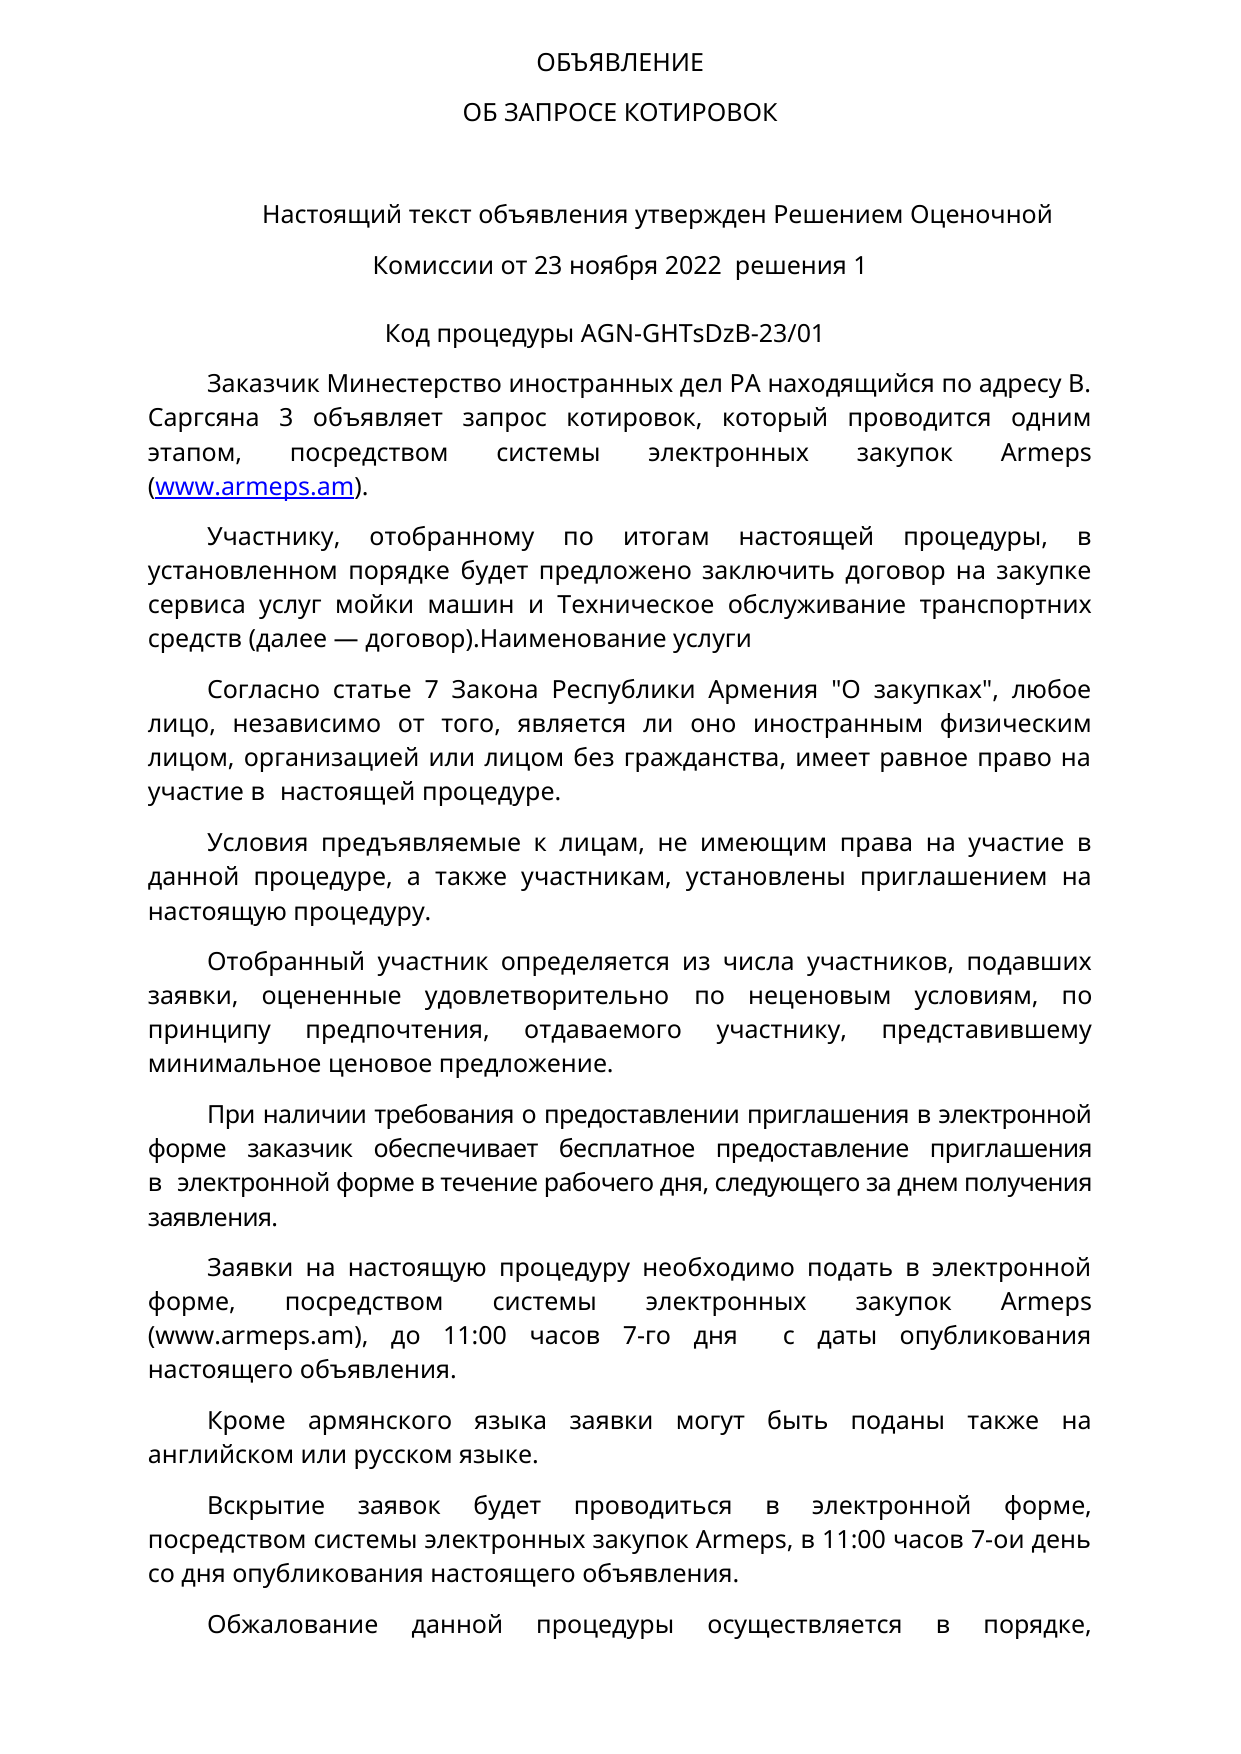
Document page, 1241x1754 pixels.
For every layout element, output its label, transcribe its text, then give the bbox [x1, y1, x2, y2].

text Кроме армянского языка заявки могут быть поданы также на английском или русском языке. [148, 1403, 1092, 1471]
text Согласно статье 7 Закона Республики Армения "О закупках", любое лицо, независимо от того, является ли оно иностранным физическим лицом, организацией или лицом без гражданства, имеет равное право на участие в настоящей процедуре. [148, 672, 1092, 808]
text Заявки на настоящую процедуру необходимо подать в электронной форме, посредством системы электронных закупок Armeps (www.armeps.am), до 11:00 часов 7-го дня с даты опубликования настоящего объявления. [148, 1250, 1092, 1386]
text Настоящий текст объявления утвержден Решением Оценочной Комиссии от 23 ноября 2022 решения 1 [148, 197, 1092, 282]
text При наличии требования о предоставлении приглашения в электронной форме заказчик обеспечивает бесплатное предоставление приглашения в электронной форме в течение рабочего дня, следующего за днем получения заявления. [148, 1097, 1092, 1233]
text Условия предъявляемые к лицам, не имеющим права на участие в данной процедуре, а также участникам, установлены приглашением на настоящую процедуру. [148, 825, 1092, 927]
text ОБЪЯВЛЕНИЕ [148, 44, 1092, 78]
text Участнику, отобранному по итогам настоящей процедуры, в установленном порядке будет предложено заключить договор на закупке сервиса услуг мойки машин и Техническое обслуживание транспортних средств (далее — договор).Наименование услуги [148, 519, 1092, 655]
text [148, 1606, 1092, 1641]
text Вскрытие заявок будет проводиться в электронной форме, посредством системы электронных закупок Armeps, в 11:00 часов 7-ои день со дня опубликования настоящего объявления. [148, 1488, 1092, 1590]
text Код процедуры AGN-GHTsDzB-23/01 [148, 315, 1092, 349]
text Отобранный участник определяется из числа участников, подавших заявки, оцененные удовлетворительно по неценовым условиям, по принципу предпочтения, отдаваемого участнику, представившему минимальное ценовое предложение. [148, 944, 1092, 1080]
text Заказчик Минестерство иностранных дел РА находящийся по адресу В. Саргсяна 3 объявляет запрос котировок, который проводится одним этапом, посредством системы электронных закупок Armeps (www.armeps.am). [148, 366, 1092, 502]
text ОБ ЗАПРОСЕ КОТИРОВОК [148, 95, 1092, 129]
